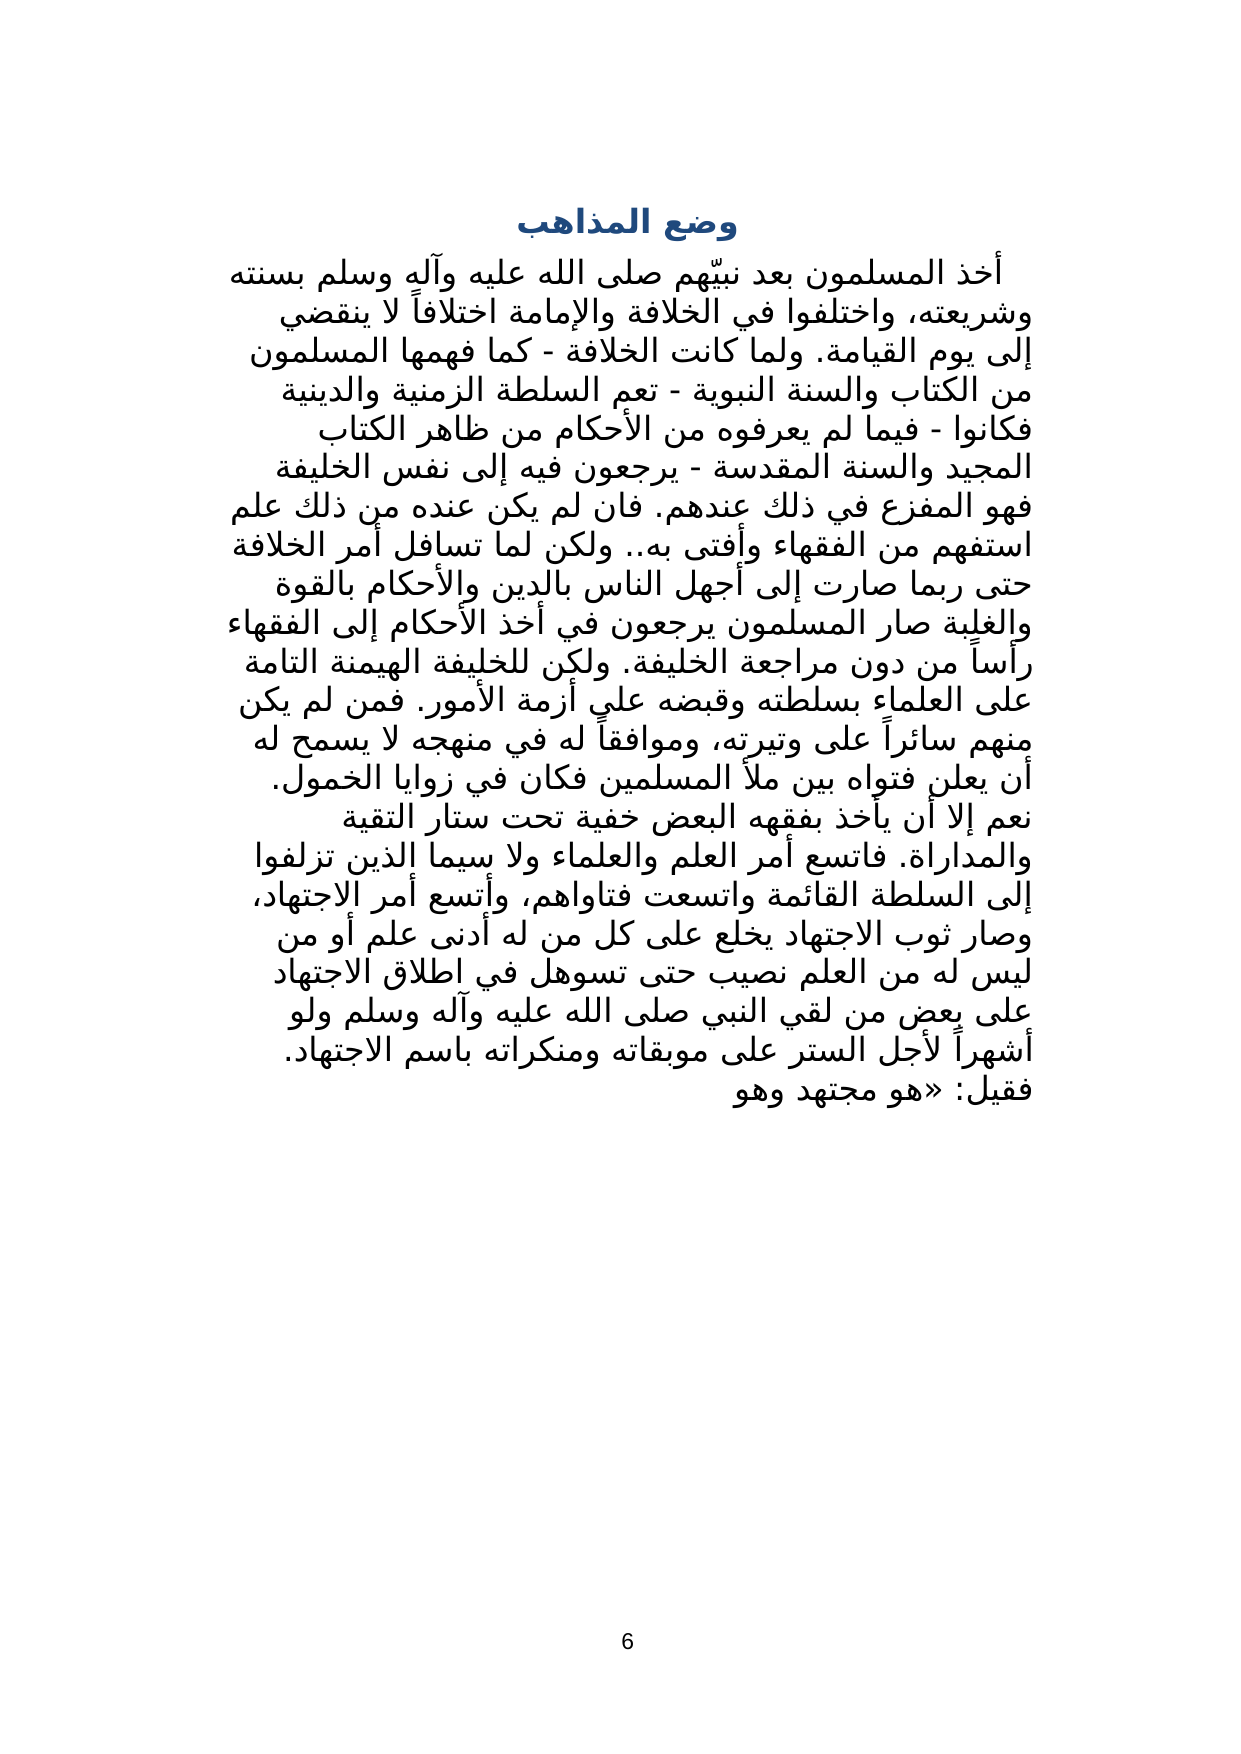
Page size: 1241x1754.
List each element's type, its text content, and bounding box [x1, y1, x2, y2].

text أخذ المسلمون بعد نبيّهم صلى الله عليه وآله وسلم بسنته وشريعته، واختلفوا في الخلافة والإمامة اختلافاً لا ينقضي إلى يوم القيامة. ولما كانت الخلافة - كما فهمها المسلمون من الكتاب والسنة النبوية - تعم السلطة الزمنية والدينية فكانوا - فيما لم يعرفوه من الأحكام من ظاهر الكتاب المجيد والسنة المقدسة - يرجعون فيه إلى نفس الخليفة فهو المفزع في ذلك عندهم. فان لم يكن عنده من ذلك علم استفهم من الفقهاء وأفتى به.. ولكن لما تسافل أمر الخلافة حتى ربما صارت إلى أجهل الناس بالدين والأحكام بالقوة والغلبة صار المسلمون يرجعون في أخذ الأحكام إلى الفقهاء رأساً من دون مراجعة الخليفة. ولكن للخليفة الهيمنة التامة على العلماء بسلطته وقبضه على أزمة الأمور. فمن لم يكن منهم سائراً على وتيرته، وموافقاً له في منهجه لا يسمح له أن يعلن فتواه بين ملأ المسلمين فكان في زوايا الخمول. نعم إلا أن يأخذ بفقهه البعض خفية تحت ستار التقية والمداراة. فاتسع أمر العلم والعلماء ولا سيما الذين تزلفوا إلى السلطة القائمة واتسعت فتاواهم، وأتسع أمر الاجتهاد، وصار ثوب الاجتهاد يخلع على كل من له أدنى علم أو من ليس له من العلم نصيب حتى تسوهل في اطلاق الاجتهاد على بعض من لقي النبي صلى الله عليه وآله وسلم ولو أشهراً لأجل الستر على موبقاته ومنكراته باسم الاجتهاد. فقيل: «هو مجتهد وهو [222, 253, 1033, 1108]
subtitle وضع المذاهب [222, 202, 1033, 241]
